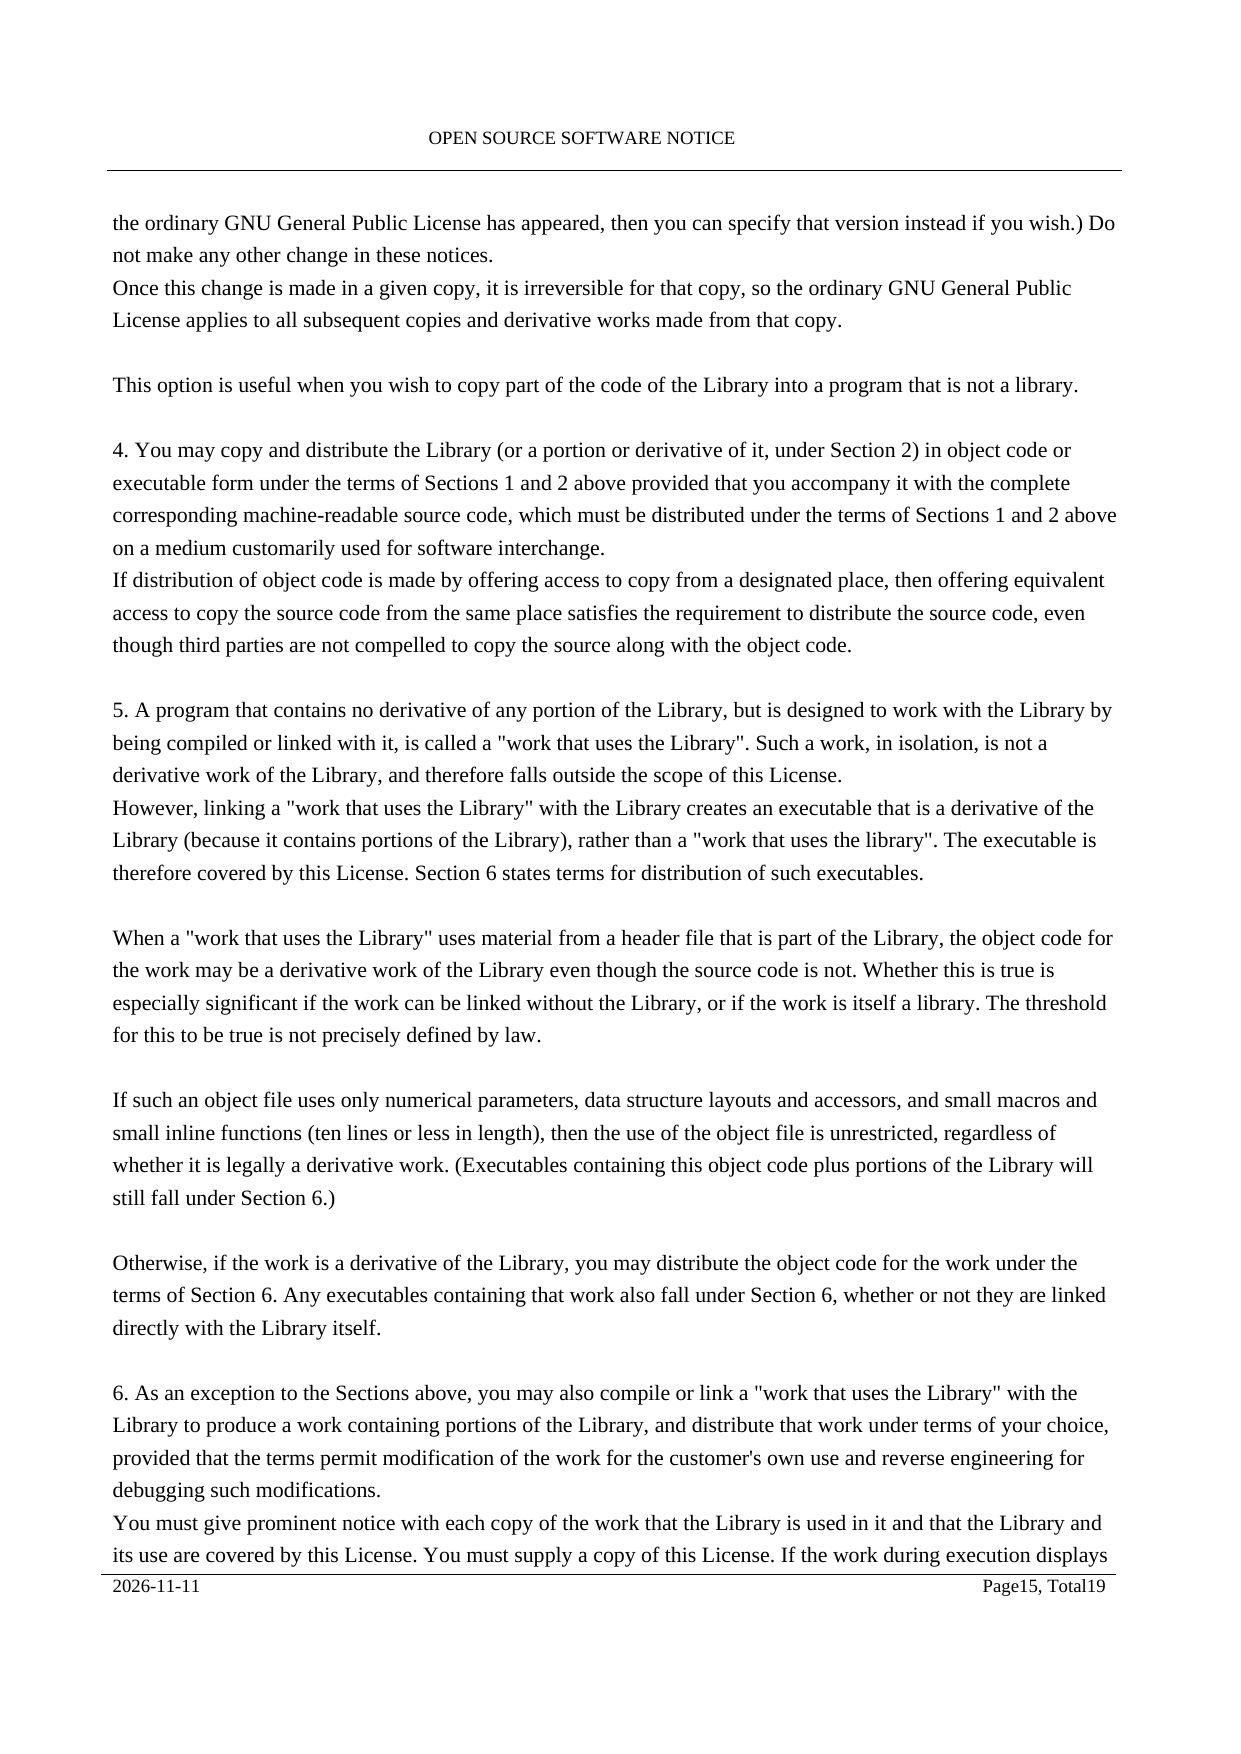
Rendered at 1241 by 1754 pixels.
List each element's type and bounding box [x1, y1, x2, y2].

text [112, 206, 1128, 1571]
